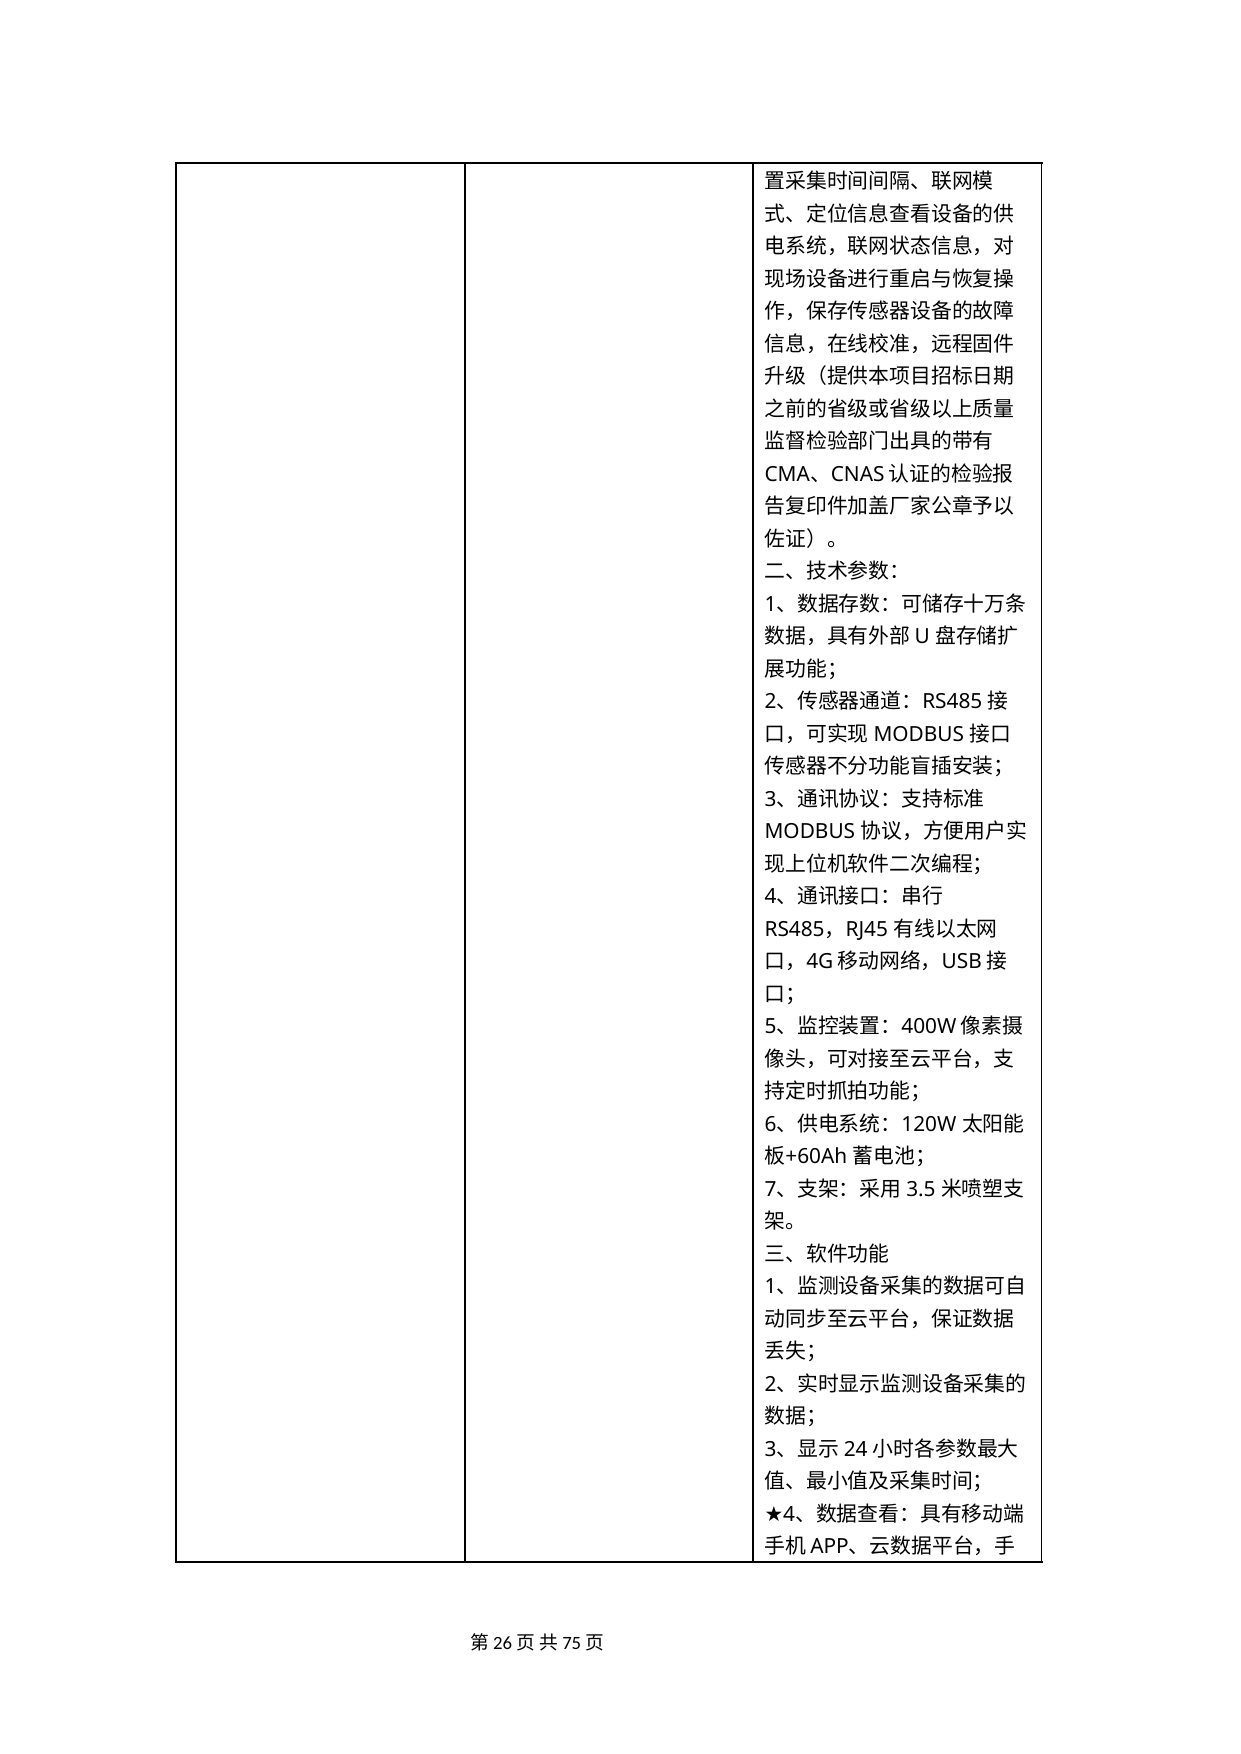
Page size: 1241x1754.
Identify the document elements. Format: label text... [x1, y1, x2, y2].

table_cell 1 [177, 164, 464, 1561]
table_cell [466, 164, 752, 1561]
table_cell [754, 164, 1041, 1561]
